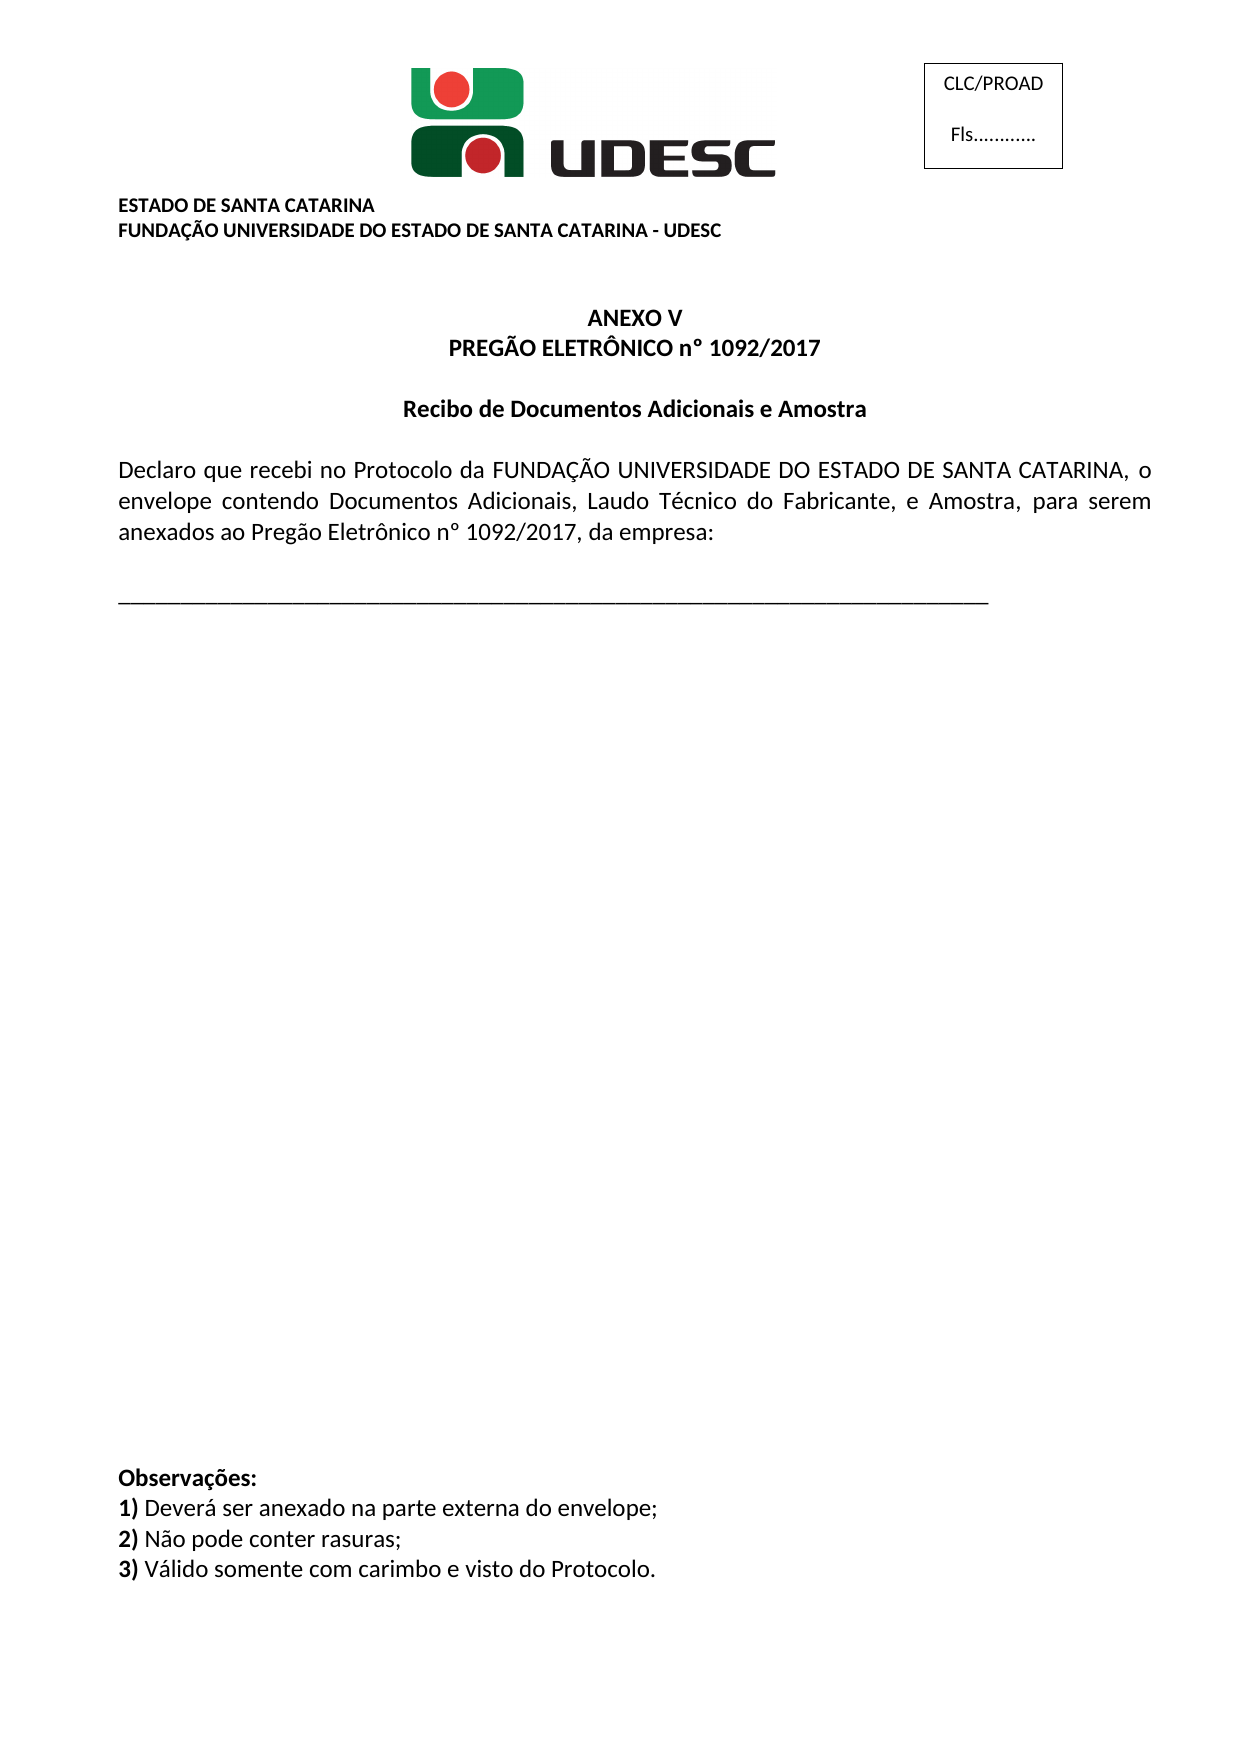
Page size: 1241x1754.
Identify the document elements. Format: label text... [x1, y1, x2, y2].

text Observações: [118, 1462, 1152, 1492]
text 1) Deverá ser anexado na parte externa do envelope; [118, 1492, 1152, 1523]
text ANEXO V [118, 302, 1152, 332]
picture [411, 68, 777, 178]
text PREGÃO ELETRÔNICO nº 1092/2017 [118, 332, 1152, 363]
text ______________________________________________________________________ [118, 577, 1152, 607]
text Recibo de Documentos Adicionais e Amostra [118, 393, 1152, 424]
text 3) Válido somente com carimbo e visto do Protocolo. [118, 1553, 1152, 1584]
text 2) Não pode conter rasuras; [118, 1523, 1152, 1553]
text Declaro que recebi no Protocolo da FUNDAÇÃO UNIVERSIDADE DO ESTADO DE SANTA CATARINA, o envelope contendo Documentos Adicionais, Laudo Técnico do Fabricante, e Amostra, para serem anexados ao Pregão Eletrônico nº 1092/2017, da empresa: [118, 454, 1152, 546]
